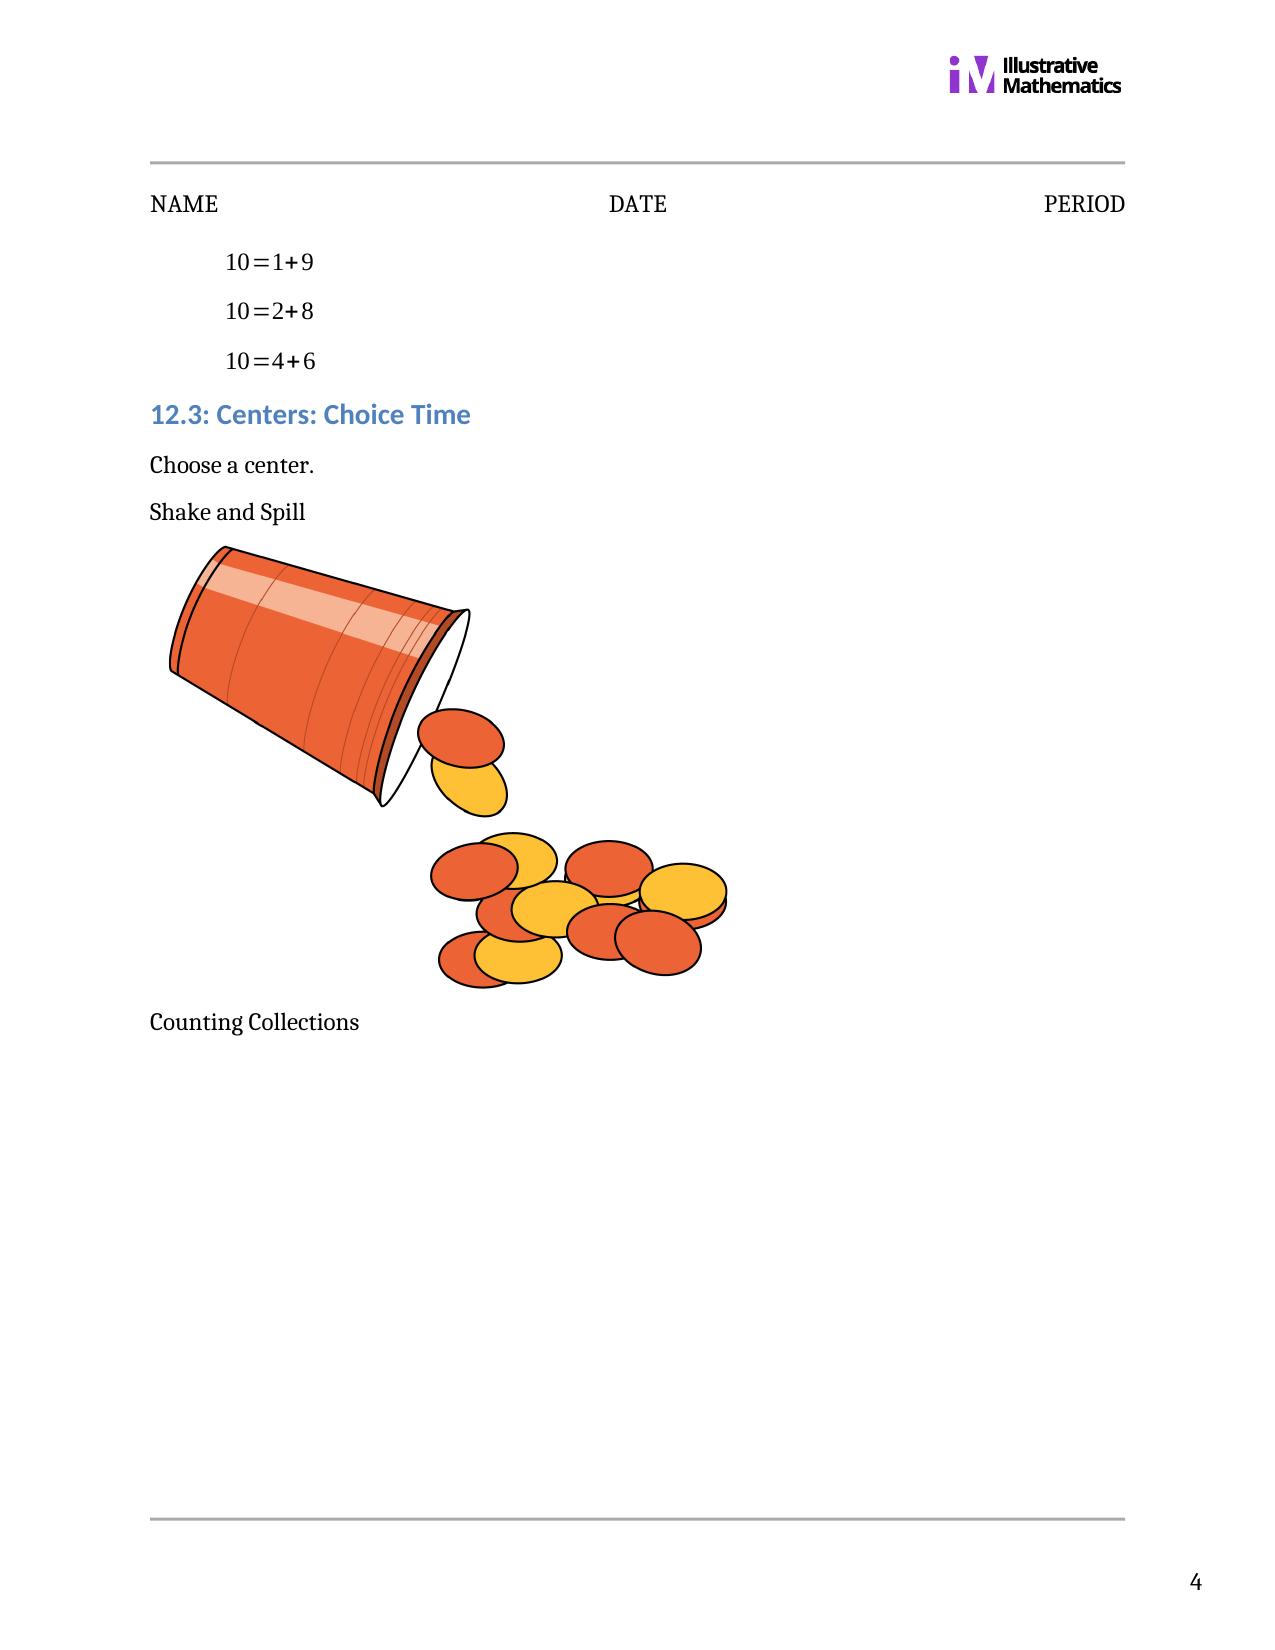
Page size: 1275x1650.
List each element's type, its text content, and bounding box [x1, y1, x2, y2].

picture [949, 55, 1121, 93]
text Choose a center. [150, 451, 1125, 479]
picture [168, 545, 728, 989]
text Counting Collections [150, 1007, 1125, 1036]
subtitle 12.3: Centers: Choice Time [150, 396, 1125, 432]
text Shake and Spill [150, 498, 1125, 527]
